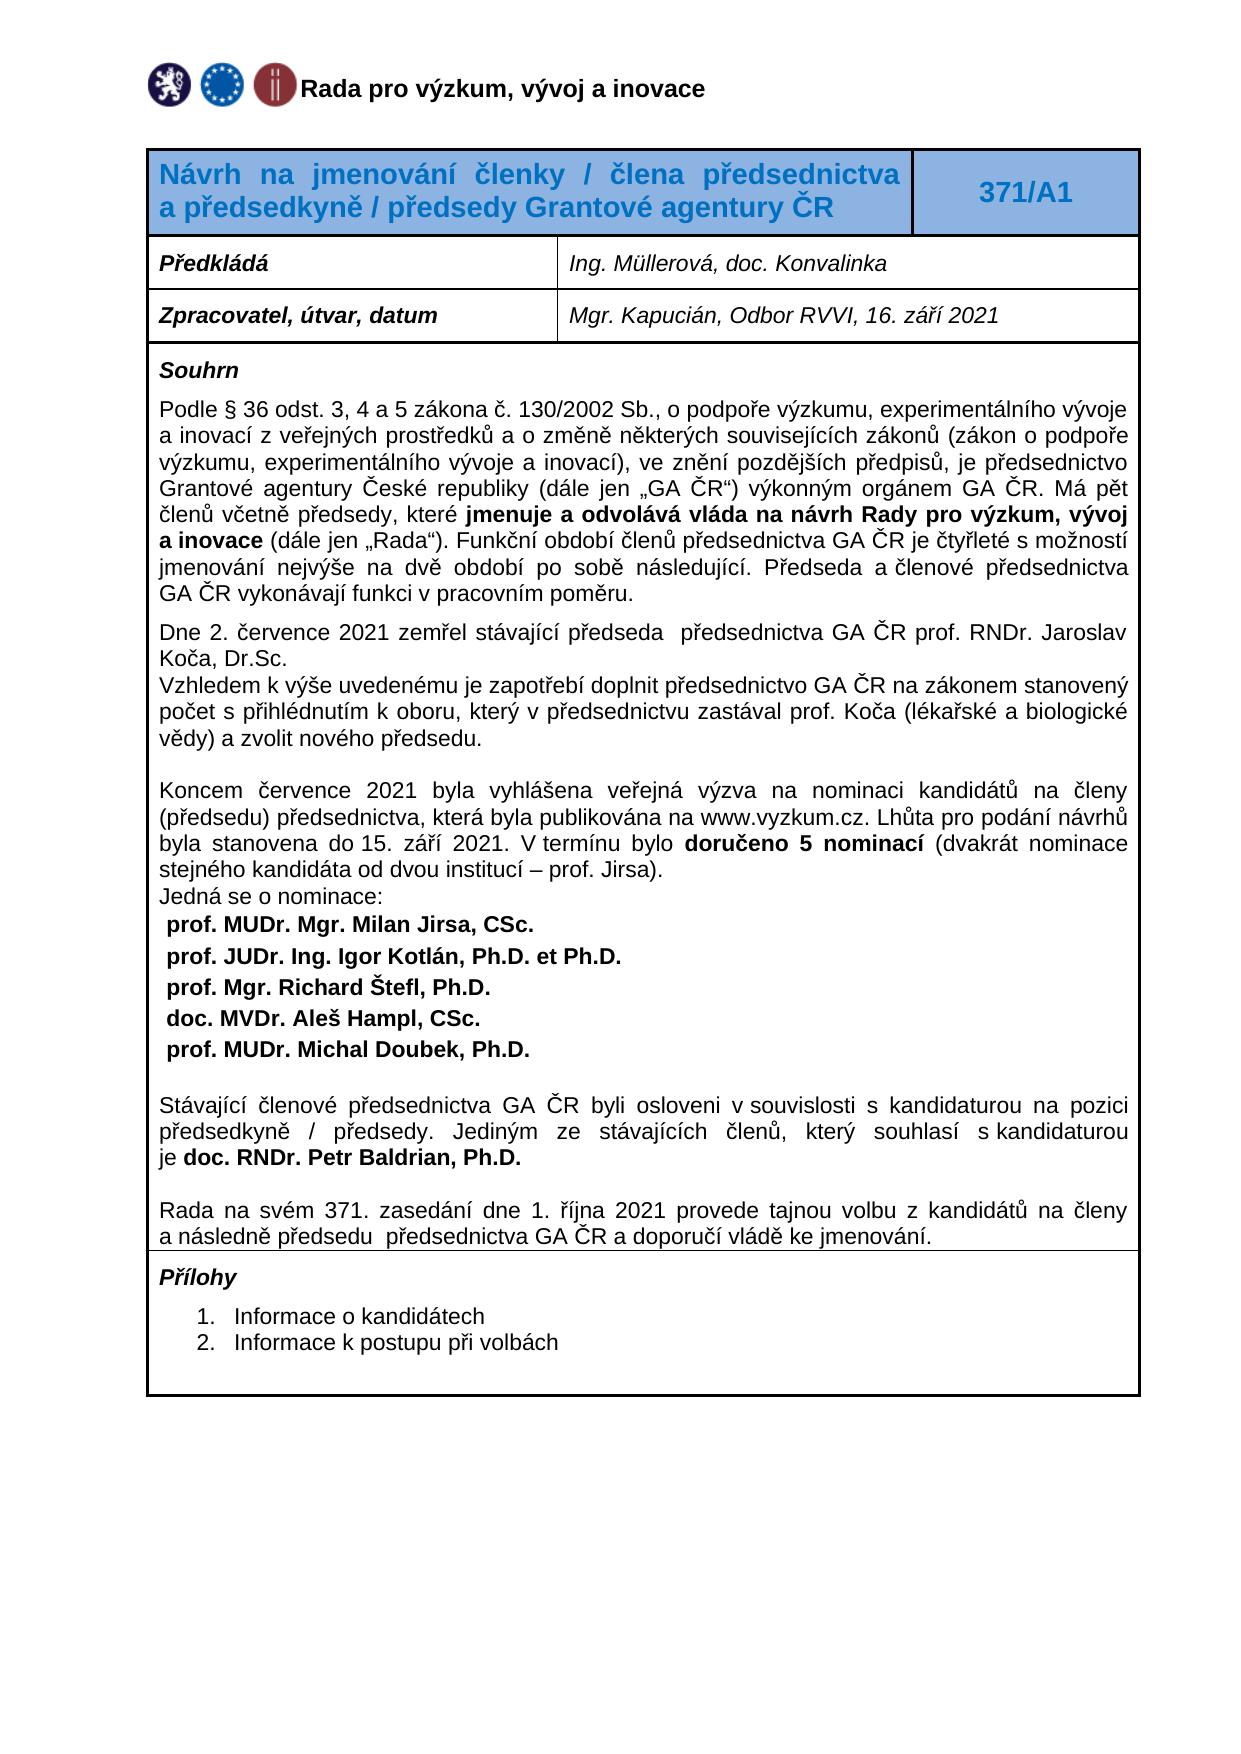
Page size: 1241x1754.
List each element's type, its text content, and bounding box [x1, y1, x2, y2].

table_cell Předkládá [149, 237, 557, 288]
picture [147, 62, 298, 108]
table_cell Souhrn Podle § 36 odst. 3, 4 a 5 zákona č. 130/2002 Sb., o podpoře výzkumu, experimentálního vývoje a inovací z veřejných prostředků a o změně některých souvisejících zákonů (zákon o podpoře výzkumu, experimentálního vývoje a inovací), ve znění pozdějších předpisů, je předsednictvo Grantové agentury České republiky (dále jen „GA ČR“) výkonným orgánem GA ČR. Má pět členů včetně předsedy, které jmenuje a odvolává vláda na návrh Rady pro výzkum, vývoj a inovace (dále jen „Rada“). Funkční období členů předsednictva GA ČR je čtyřleté s možností jmenování nejvýše na dvě období po sobě následující. Předseda a členové předsednictva GA ČR vykonávají funkci v pracovním poměru. Dne 2. července 2021 zemřel stávající předseda předsednictva GA ČR prof. RNDr. Jaroslav Koča, Dr.Sc. Vzhledem k výše uvedenému je zapotřebí doplnit předsednictvo GA ČR na zákonem stanovený počet s přihlédnutím k oboru, který v předsednictvu zastával prof. Koča (lékařské a biologické vědy) a zvolit nového předsedu. Koncem července 2021 byla vyhlášena veřejná výzva na nominaci kandidátů na členy (předsedu) předsednictva, která byla publikována na www.vyzkum.cz. Lhůta pro podání návrhů byla stanovena do 15. září 2021. V termínu bylo doručeno 5 nominací (dvakrát nominace stejného kandidáta od dvou institucí – prof. Jirsa). Jedná se o nominace: Stávající členové předsednictva GA ČR byli osloveni v souvislosti s kandidaturou na pozici předsedkyně / předsedy. Jediným ze stávajících členů, který souhlasí s kandidaturou je doc. RNDr. Petr Baldrian, Ph.D. Rada na svém 371. zasedání dne 1. října 2021 provede tajnou volbu z kandidátů na členy a následně předsedu předsednictva GA ČR a doporučí vládě ke jmenování. [149, 344, 1138, 1250]
table_header Návrh na jmenování členky / člena předsednictva a předsedkyně / předsedy Grantové agentury ČR [149, 151, 911, 234]
table_cell Zpracovatel, útvar, datum [149, 290, 557, 341]
table_header 371/A1 [914, 151, 1138, 234]
table_cell Ing. Müllerová, doc. Konvalinka [558, 237, 1138, 288]
table_cell Přílohy Informace o kandidátech Informace k postupu při volbách [149, 1251, 1138, 1394]
table_cell Mgr. Kapucián, Odbor RVVI, 16. září 2021 [558, 290, 1138, 341]
